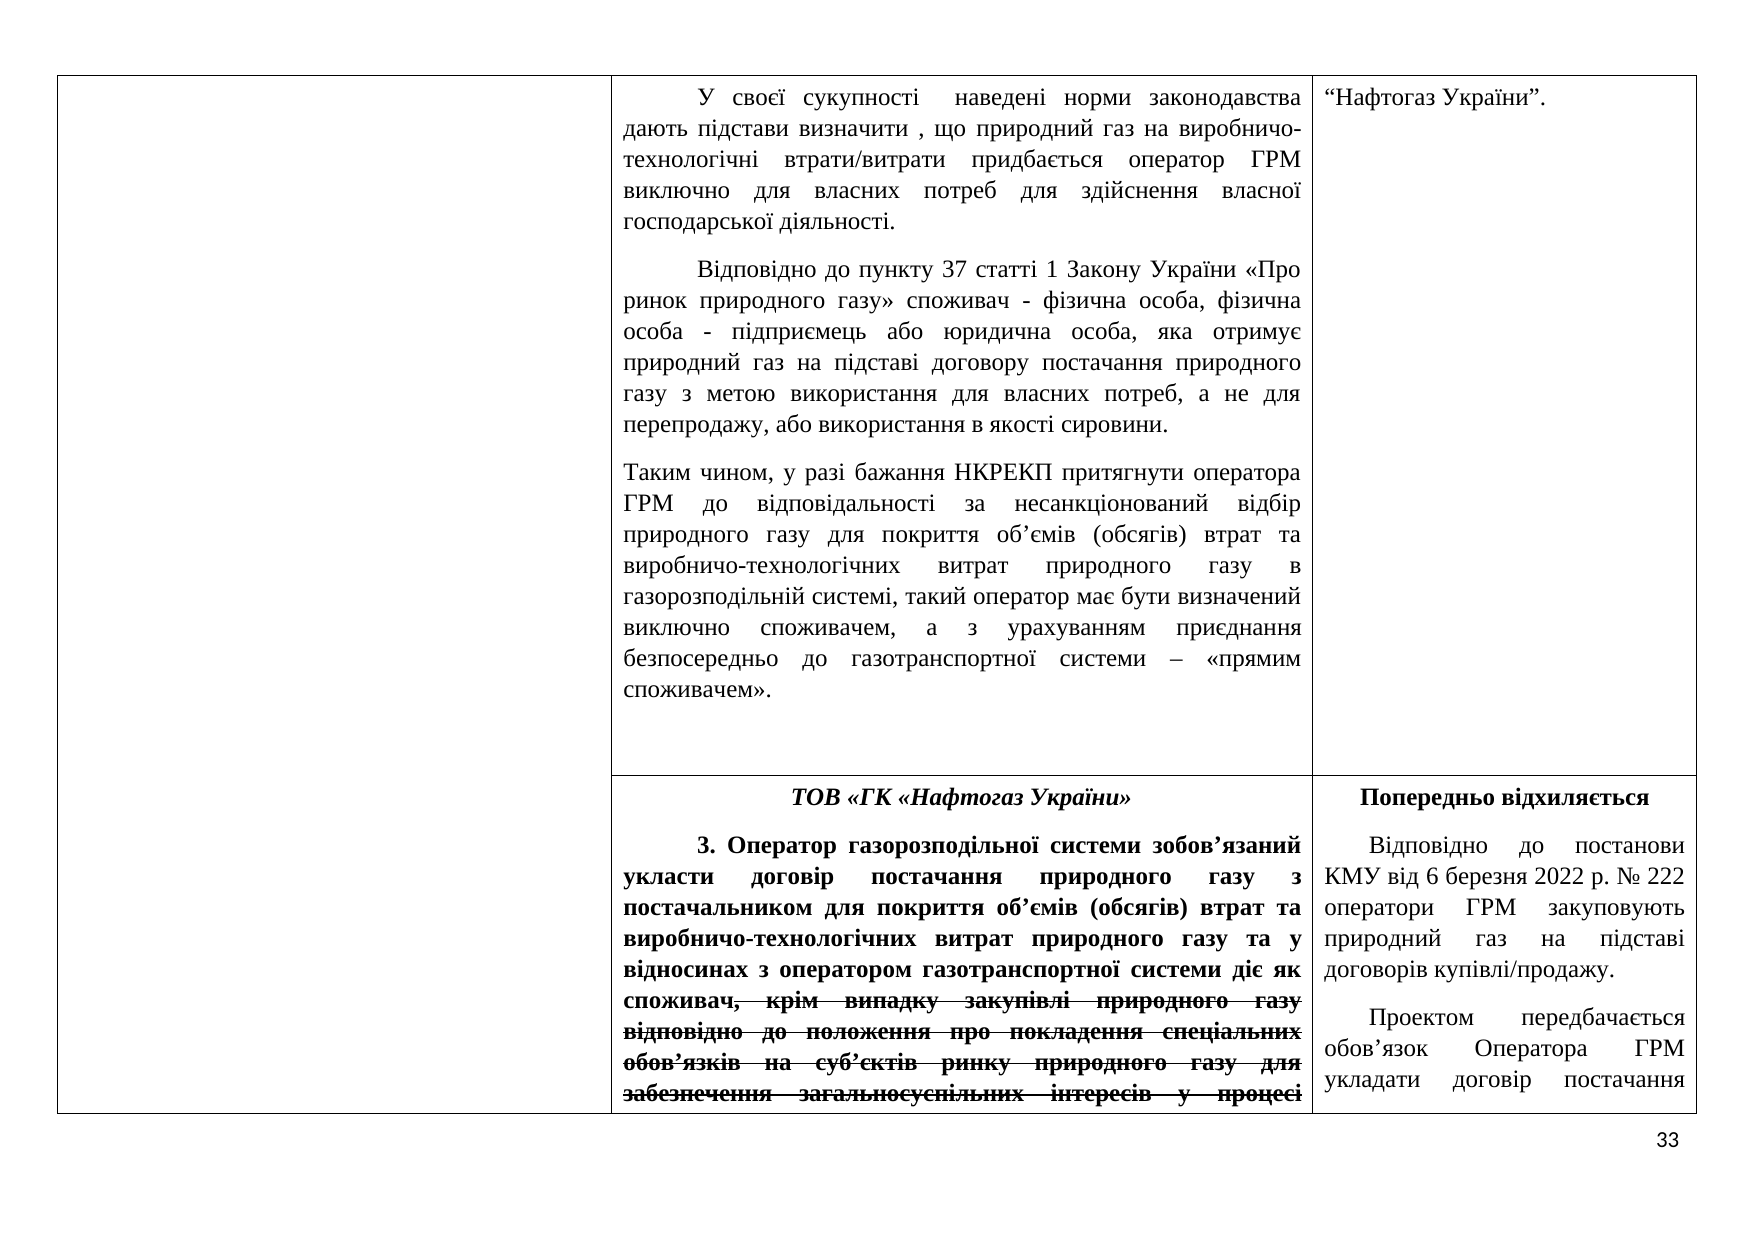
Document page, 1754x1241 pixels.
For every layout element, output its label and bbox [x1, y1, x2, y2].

table_cell [1313, 776, 1696, 1113]
table_cell [612, 76, 1312, 775]
table_cell [1313, 76, 1696, 775]
table_cell [612, 776, 1312, 1113]
